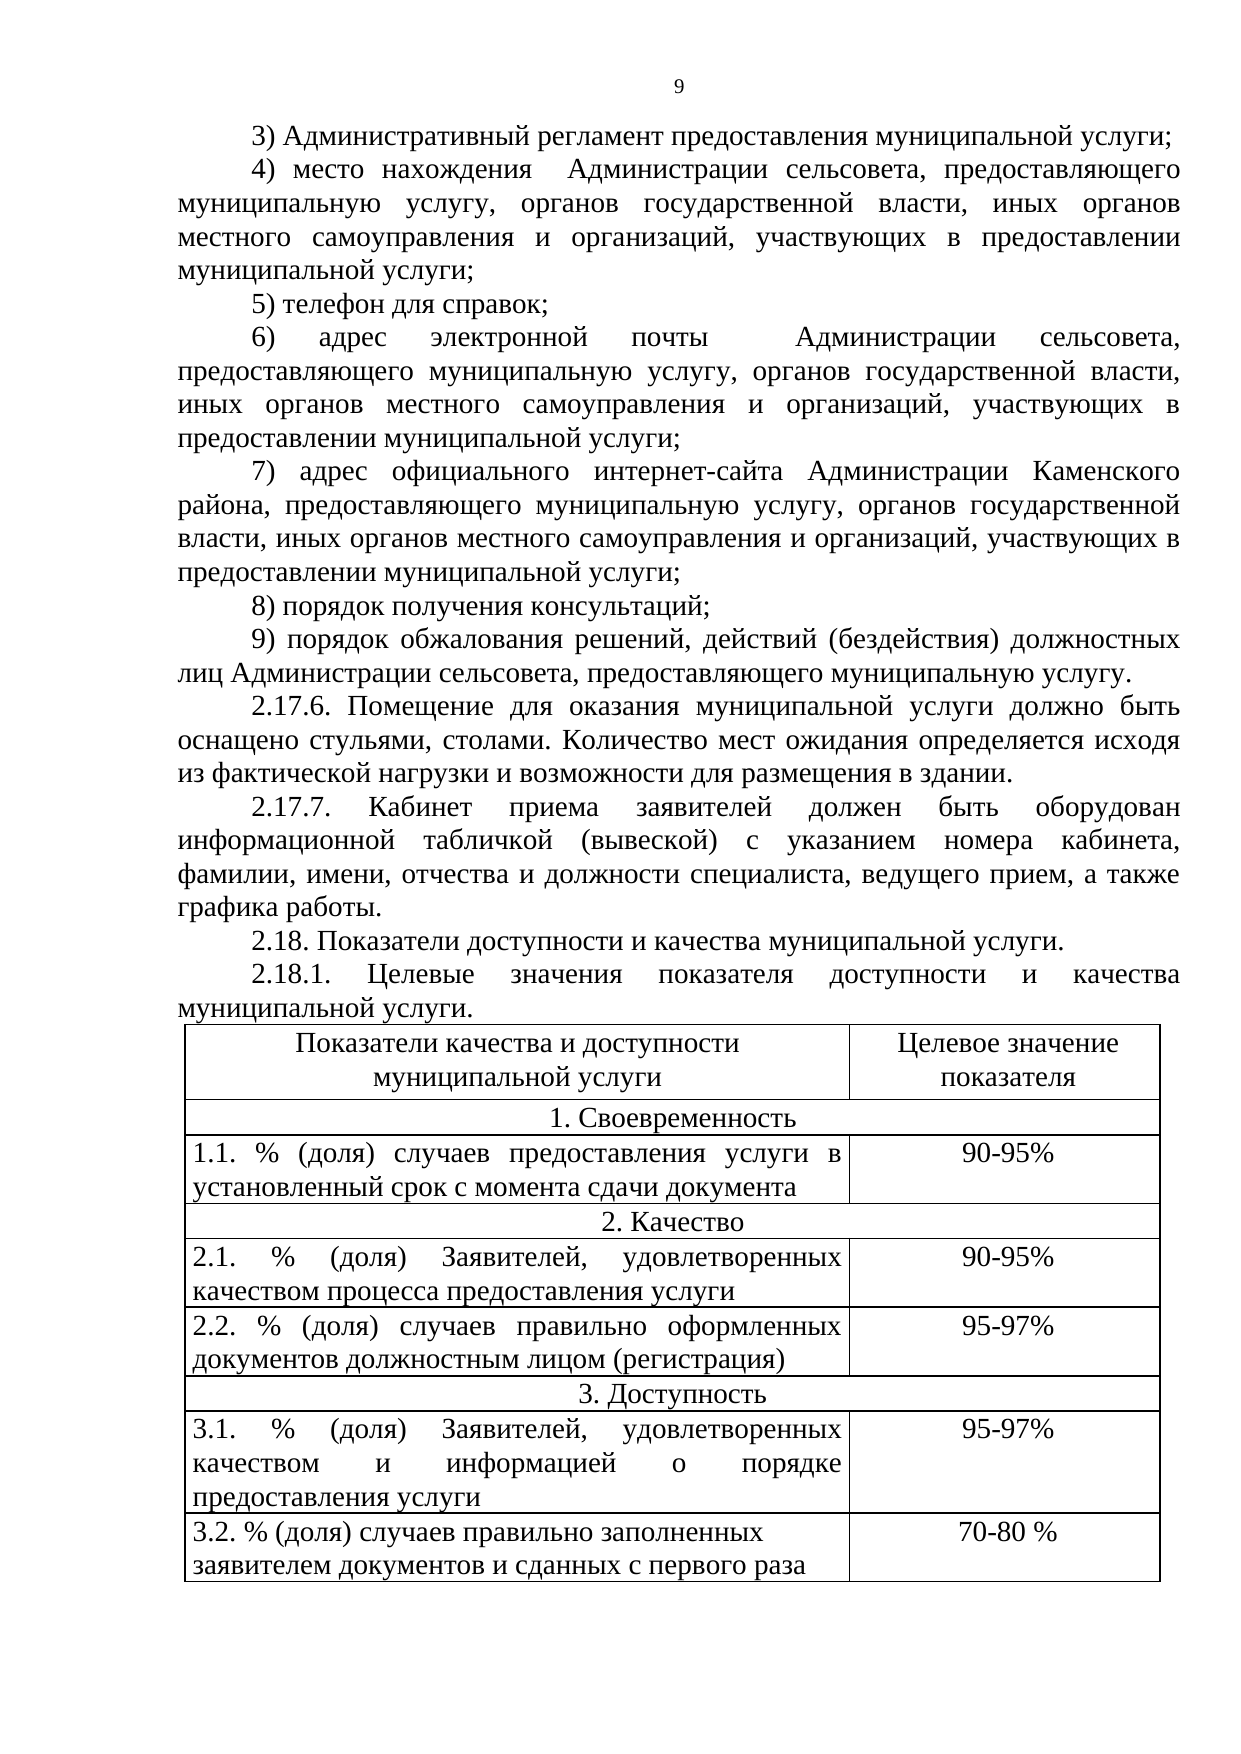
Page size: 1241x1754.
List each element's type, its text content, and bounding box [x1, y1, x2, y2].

table_cell 2.2. % (доля) случаев правильно оформленных документов должностным лицом (регистрация) [186, 1308, 849, 1375]
table_cell 70-80 % [850, 1514, 1159, 1581]
table_cell 90-95% [850, 1136, 1159, 1202]
table_cell 1.1. % (доля) случаев предоставления услуги в установленный срок с момента сдачи документа [186, 1136, 849, 1202]
table_cell 2.1. % (доля) Заявителей, удовлетворенных качеством процесса предоставления услуги [186, 1239, 849, 1306]
text 5) телефон для справок; [177, 286, 1181, 319]
table_cell 1. Своевременность [186, 1100, 1159, 1134]
text 6) адрес электронной почты Администрации сельсовета, предоставляющего муниципальную услугу, органов государственной власти, иных органов местного самоуправления и организаций, участвующих в предоставлении муниципальной услуги; [177, 319, 1181, 453]
table_cell 95-97% [850, 1308, 1159, 1375]
text 9) порядок обжалования решений, действий (бездействия) должностных лиц Администрации сельсовета, предоставляющего муниципальную услугу. [177, 621, 1181, 688]
table_cell 3. Доступность [186, 1377, 1159, 1410]
text 2.17.6. Помещение для оказания муниципальной услуги должно быть оснащено стульями, столами. Количество мест ожидания определяется исходя из фактической нагрузки и возможности для размещения в здании. [177, 688, 1181, 789]
text 7) адрес официального интернет-сайта Администрации Каменского района, предоставляющего муниципальную услугу, органов государственной власти, иных органов местного самоуправления и организаций, участвующих в предоставлении муниципальной услуги; [177, 453, 1181, 588]
text 4) место нахождения Администрации сельсовета, предоставляющего муниципальную услугу, органов государственной власти, иных органов местного самоуправления и организаций, участвующих в предоставлении муниципальной услуги; [177, 152, 1181, 286]
table_header Целевое значение показателя [850, 1025, 1159, 1099]
text 3) Административный регламент предоставления муниципальной услуги; [177, 118, 1181, 152]
text 2.17.7. Кабинет приема заявителей должен быть оборудован информационной табличкой (вывеской) с указанием номера кабинета, фамилии, имени, отчества и должности специалиста, ведущего прием, а также графика работы. [177, 789, 1181, 923]
table_cell 95-97% [850, 1412, 1159, 1512]
table_header Показатели качества и доступности муниципальной услуги [186, 1025, 849, 1099]
table_cell 90-95% [850, 1239, 1159, 1306]
table_cell 3.1. % (доля) Заявителей, удовлетворенных качеством и информацией о порядке предоставления услуги [186, 1412, 849, 1512]
text 8) порядок получения консультаций; [177, 588, 1181, 621]
table_cell 3.2. % (доля) случаев правильно заполненных заявителем документов и сданных с первого раза [186, 1514, 849, 1581]
text 2.18.1. Целевые значения показателя доступности и качества муниципальной услуги. [177, 957, 1181, 1024]
text 2.18. Показатели доступности и качества муниципальной услуги. [177, 923, 1181, 957]
table_cell 2. Качество [186, 1204, 1159, 1238]
